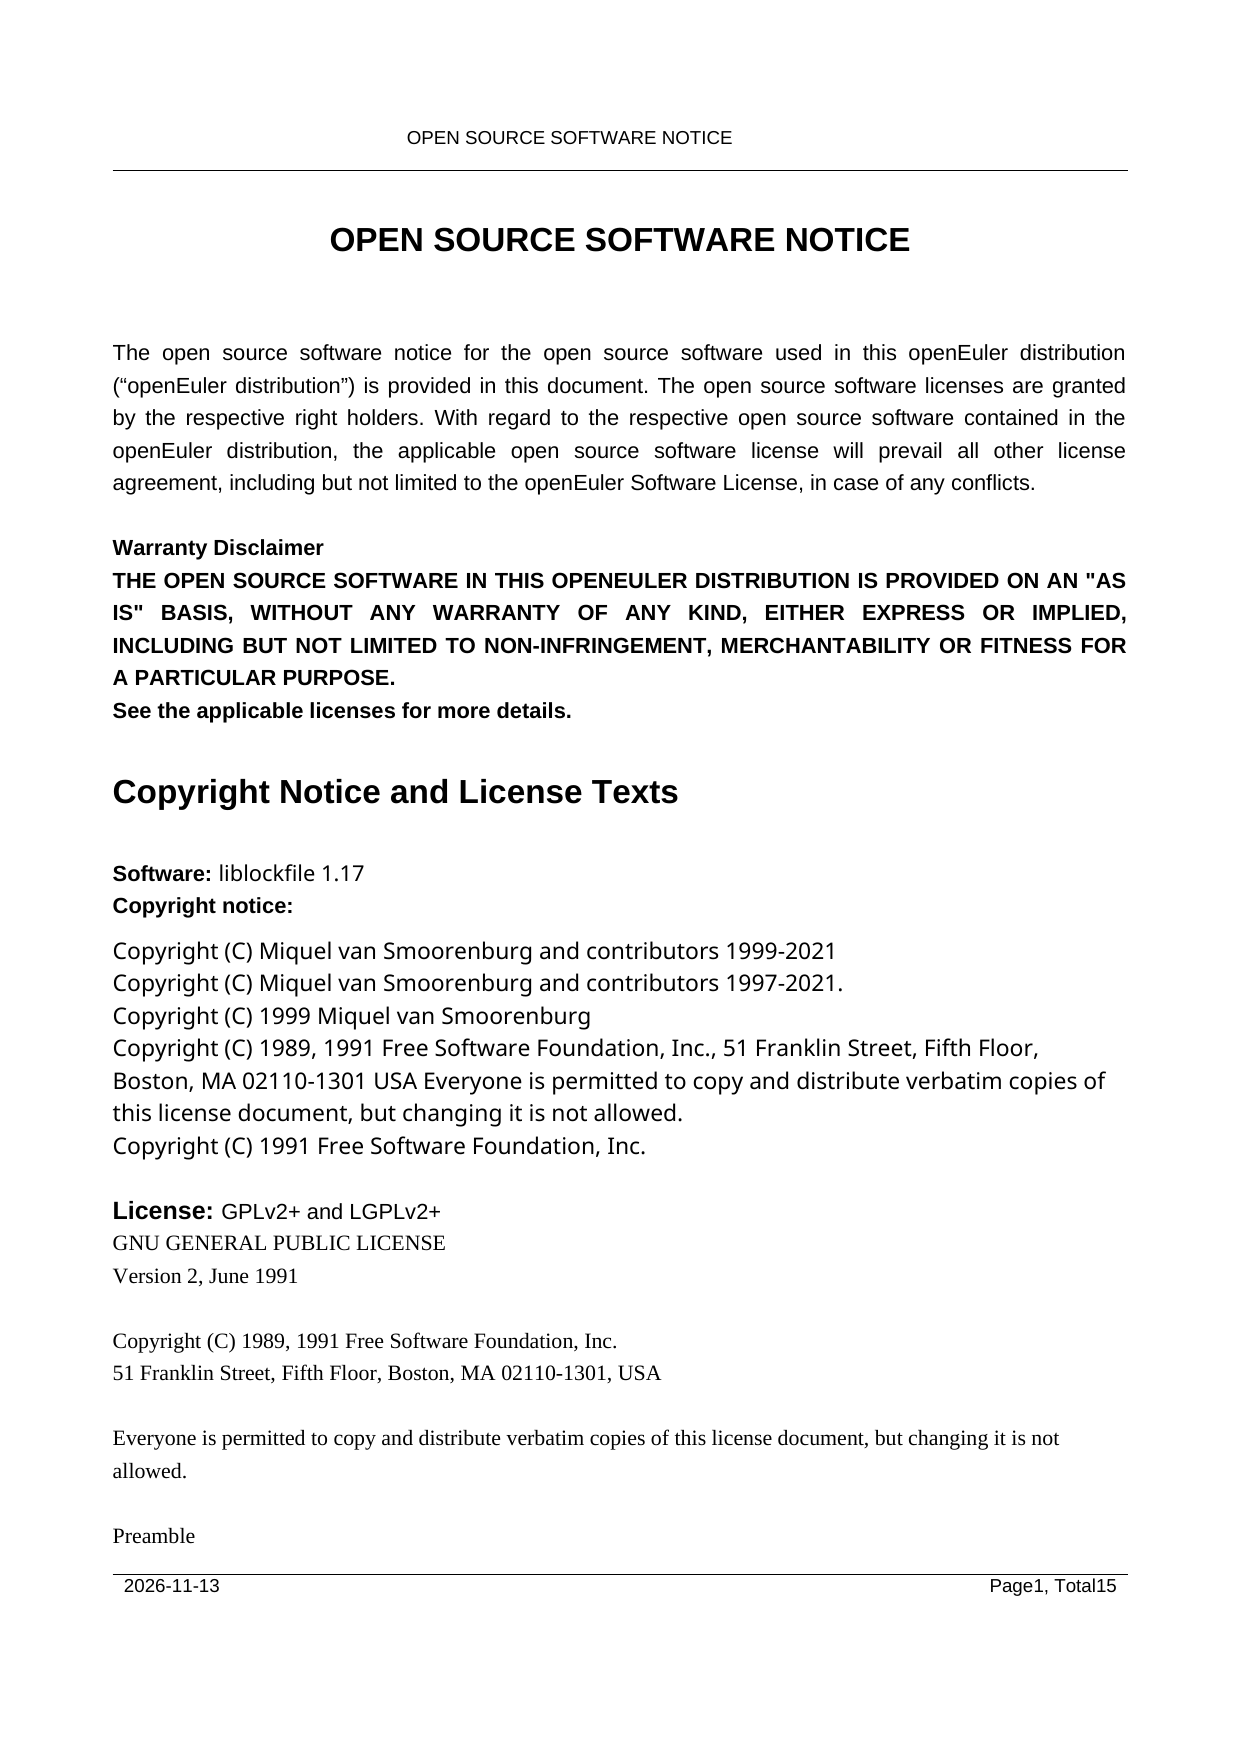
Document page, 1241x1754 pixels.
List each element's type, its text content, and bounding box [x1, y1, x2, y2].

text The open source software notice for the open source software used in this openEuler distribution (“openEuler distribution”) is provided in this document. The open source software licenses are granted by the respective right holders. With regard to the respective open source software contained in the openEuler distribution, the applicable open source software license will prevail all other license agreement, including but not limited to the openEuler Software License, in case of any conflicts. [112, 336, 1128, 499]
title Software: liblockfile 1.17 [112, 856, 1128, 889]
text THE OPEN SOURCE SOFTWARE IN THIS OPENEULER DISTRIBUTION IS PROVIDED ON AN "AS IS" BASIS, WITHOUT ANY WARRANTY OF ANY KIND, EITHER EXPRESS OR IMPLIED, INCLUDING BUT NOT LIMITED TO NON-INFRINGEMENT, MERCHANTABILITY OR FITNESS FOR A PARTICULAR PURPOSE. See the applicable licenses for more details. [112, 564, 1128, 726]
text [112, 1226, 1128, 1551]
text License: GPLv2+ and LGPLv2+ [112, 1194, 1128, 1226]
text Copyright (C) Miquel van Smoorenburg and contributors 1999-2021 Copyright (C) Miquel van Smoorenburg and contributors 1997-2021. Copyright (C) 1999 Miquel van Smoorenburg Copyright (C) 1989, 1991 Free Software Foundation, Inc., 51 Franklin Street, Fifth Floor, Boston, MA 02110-1301 USA Everyone is permitted to copy and distribute verbatim copies of this license document, but changing it is not allowed. Copyright (C) 1991 Free Software Foundation, Inc. [112, 934, 1128, 1194]
text Warranty Disclaimer [112, 531, 1128, 564]
text Copyright notice: [112, 889, 1128, 921]
text Copyright Notice and License Texts [112, 759, 1128, 824]
text OPEN SOURCE SOFTWARE NOTICE [112, 206, 1128, 271]
